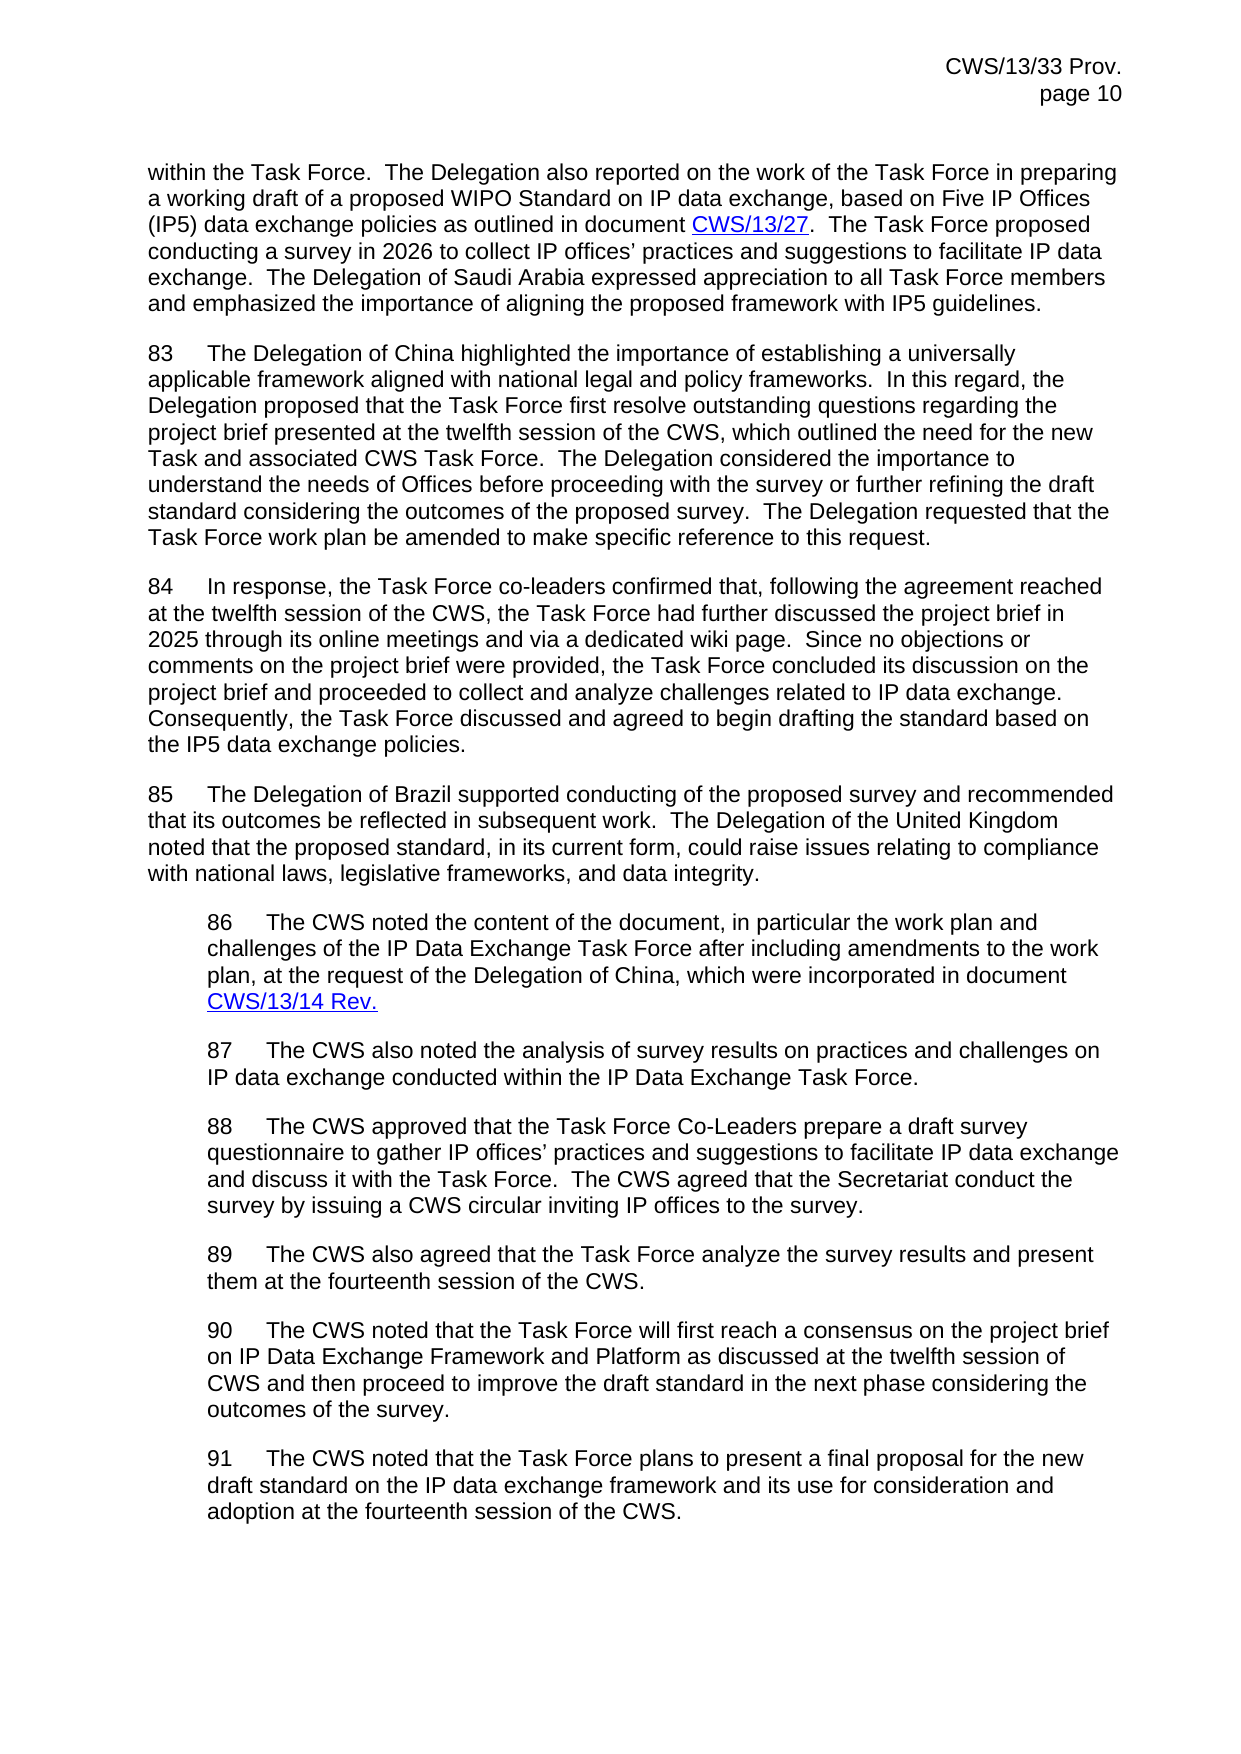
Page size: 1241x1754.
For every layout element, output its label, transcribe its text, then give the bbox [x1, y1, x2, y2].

list The CWS noted the content of the document, in particular the work plan and challenges of the IP Data Exchange Task Force after including amendments to the work plan, at the request of the Delegation of China, which were incorporated in document CWS/13/14 Rev. [207, 909, 1122, 1014]
list The CWS noted that the Task Force will first reach a consensus on the project brief on IP Data Exchange Framework and Platform as discussed at the twelfth session of CWS and then proceed to improve the draft standard in the next phase considering the outcomes of the survey. [207, 1317, 1122, 1422]
text In response, the Task Force co-leaders confirmed that, following the agreement reached at the twelfth session of the CWS, the Task Force had further discussed the project brief in 2025 through its online meetings and via a dedicated wiki page. Since no objections or comments on the project brief were provided, the Task Force concluded its discussion on the project brief and proceeded to collect and analyze challenges related to IP data exchange. Consequently, the Task Force discussed and agreed to begin drafting the standard based on the IP5 data exchange policies. [148, 573, 1122, 758]
text The Delegation of China highlighted the importance of establishing a universally applicable framework aligned with national legal and policy frameworks. In this regard, the Delegation proposed that the Task Force first resolve outstanding questions regarding the project brief presented at the twelfth session of the CWS, which outlined the need for the new Task and associated CWS Task Force. The Delegation considered the importance to understand the needs of Offices before proceeding with the survey or further refining the draft standard considering the outcomes of the proposed survey. The Delegation requested that the Task Force work plan be amended to make specific reference to this request. [148, 339, 1122, 550]
list The CWS approved that the Task Force Co-Leaders prepare a draft survey questionnaire to gather IP offices’ practices and suggestions to facilitate IP data exchange and discuss it with the Task Force. The CWS agreed that the Secretariat conduct the survey by issuing a CWS circular inviting IP offices to the survey. [207, 1113, 1122, 1218]
list The CWS also agreed that the Task Force analyze the survey results and present them at the fourteenth session of the CWS. [207, 1241, 1122, 1294]
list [148, 158, 1122, 317]
text The Delegation of Brazil supported conducting of the proposed survey and recommended that its outcomes be reflected in subsequent work. The Delegation of the United Kingdom noted that the proposed standard, in its current form, could raise issues relating to compliance with national laws, legislative frameworks, and data integrity. [148, 781, 1122, 886]
list The CWS noted that the Task Force plans to present a final proposal for the new draft standard on the IP data exchange framework and its use for consideration and adoption at the fourteenth session of the CWS. [207, 1445, 1122, 1524]
list The CWS also noted the analysis of survey results on practices and challenges on IP data exchange conducted within the IP Data Exchange Task Force. [207, 1037, 1122, 1090]
